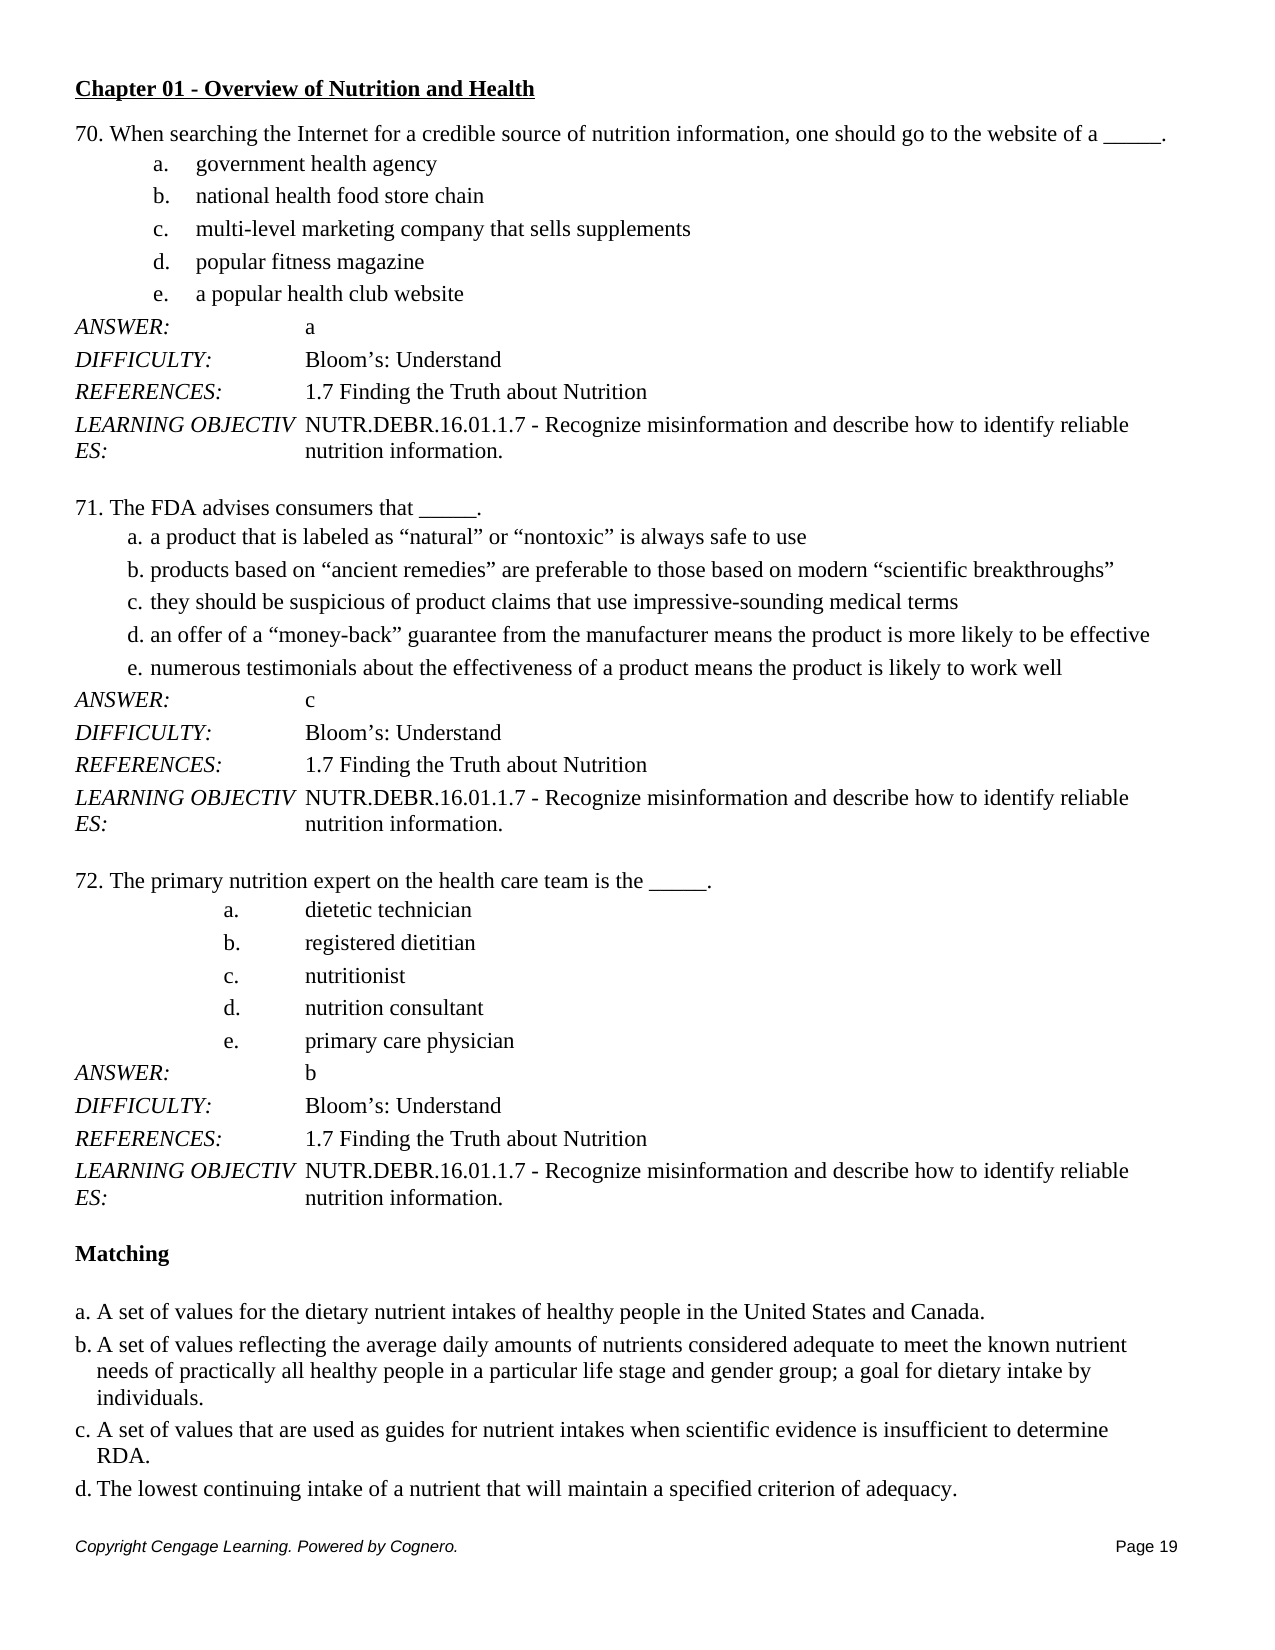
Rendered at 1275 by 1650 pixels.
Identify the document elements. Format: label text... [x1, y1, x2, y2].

table_header [75, 1295, 1200, 1504]
table_header 71. The FDA advises consumers that _____.​ [75, 494, 1200, 840]
table_header 72. The primary nutrition expert on the health care team is the _____.​ [75, 867, 1200, 1213]
table_header Matching [75, 1240, 1200, 1267]
table_header 70. When searching the Internet for a credible source of nutrition information, one should go to the website of a _____.​ [75, 121, 1200, 467]
